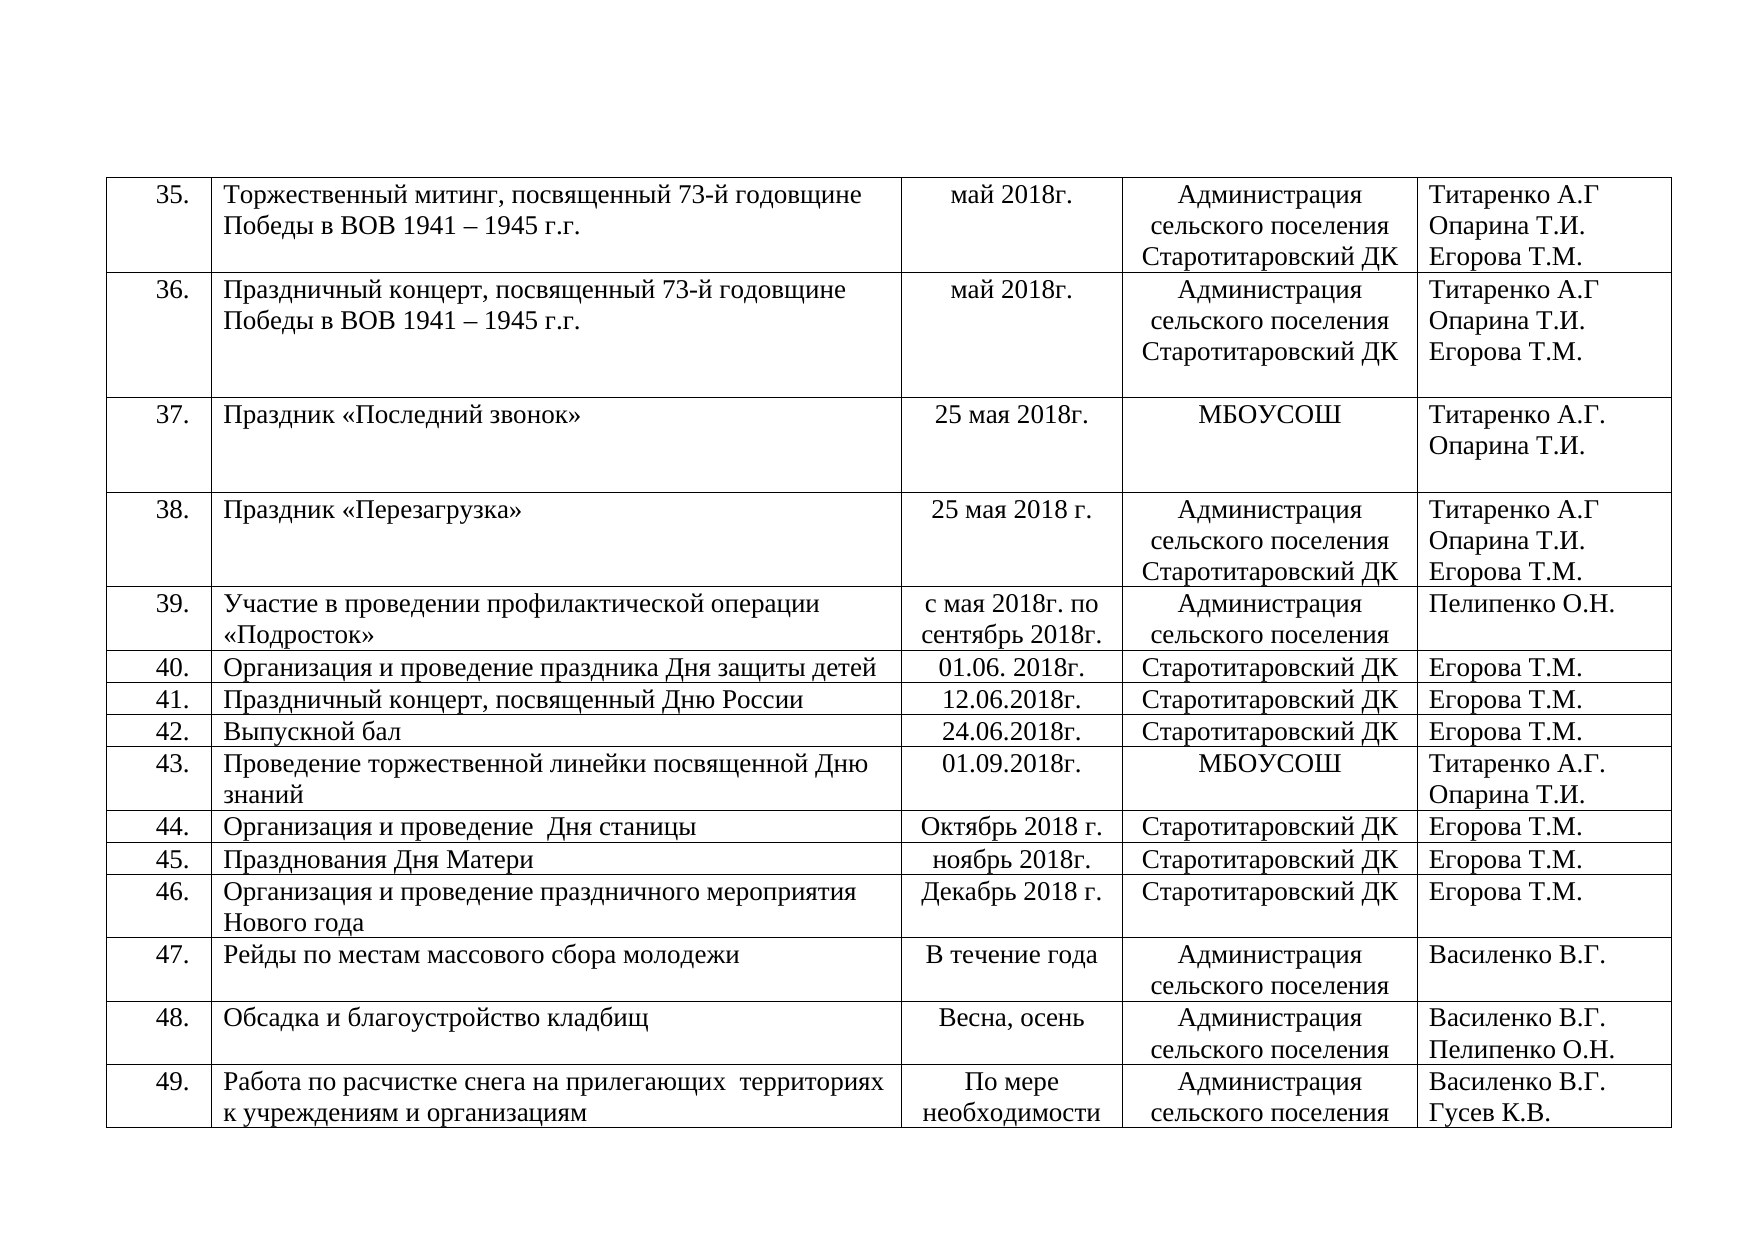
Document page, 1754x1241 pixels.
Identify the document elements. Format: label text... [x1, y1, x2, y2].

table_cell [107, 273, 211, 397]
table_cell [1418, 1065, 1671, 1127]
table_cell Праздничный концерт, посвященный 73-й годовщине Победы в ВОВ 1941 – .г. [212, 273, 901, 397]
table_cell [902, 1065, 1122, 1127]
table_cell Торжественный митинг, посвященный 73-й годовщине Победы в ВОВ 1941 – .г. [212, 178, 901, 272]
table_cell [107, 715, 211, 746]
table_cell Егорова Т.М. [1418, 843, 1671, 874]
table_cell 01.06. 2018г. [902, 651, 1122, 682]
table_cell [107, 747, 211, 809]
table_cell Старотитаровский ДК [1123, 651, 1417, 682]
table_cell Праздник «Перезагрузка» [212, 493, 901, 586]
table_cell 25 мая 2018г. [902, 398, 1122, 492]
table_cell 24.06.2018г. [902, 715, 1122, 746]
table_cell Егорова Т.М. [1418, 651, 1671, 682]
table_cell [1123, 1065, 1417, 1127]
table_cell Декабрь 2018 г. [902, 875, 1122, 937]
table_cell с мая 2018г. по сентябрь 2018г. [902, 587, 1122, 649]
table_cell [107, 843, 211, 874]
table_cell Егорова Т.М. [1418, 811, 1671, 842]
table_cell В течение года [902, 938, 1122, 1001]
table_cell 01.09.2018г. [902, 747, 1122, 809]
table_cell [107, 938, 211, 1001]
table_cell Администрация сельского поселения [1123, 1002, 1417, 1064]
table_cell Обсадка и благоустройство кладбищ [212, 1002, 901, 1064]
table_cell Титаренко А.Г. Опарина Т.И. [1418, 398, 1671, 492]
table_cell [107, 1002, 211, 1064]
table_cell Старотитаровский ДК [1123, 683, 1417, 714]
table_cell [212, 1065, 901, 1127]
table_cell Администрация сельского поселения Старотитаровский ДК [1123, 493, 1417, 586]
table_cell [107, 1065, 211, 1127]
table_cell [107, 651, 211, 682]
table_cell МБОУСОШ [1123, 398, 1417, 492]
table_cell Титаренко А.Г Опарина Т.И. Егорова Т.М. [1418, 273, 1671, 397]
table_cell Пелипенко О.Н. [1418, 587, 1671, 649]
table_cell Старотитаровский ДК [1123, 811, 1417, 842]
table_cell Егорова Т.М. [1418, 875, 1671, 937]
table_cell Василенко В.Г. Пелипенко О.Н. [1418, 1002, 1671, 1064]
table_cell Администрация сельского поселения [1123, 938, 1417, 1001]
table_cell Титаренко А.Г. Опарина Т.И. [1418, 747, 1671, 809]
table_cell [107, 178, 211, 272]
table_cell [107, 587, 211, 649]
table_cell ноябрь 2018г. [902, 843, 1122, 874]
table_cell [107, 493, 211, 586]
table_cell Администрация сельского поселения Старотитаровский ДК [1123, 178, 1417, 272]
table_cell Рейды по местам массового сбора молодежи [212, 938, 901, 1001]
table_cell Праздничный концерт, посвященный Дню России [212, 683, 901, 714]
table_cell Участие в проведении профилактической операции «Подросток» [212, 587, 901, 649]
table_cell май 2018г. [902, 273, 1122, 397]
table_cell Организация и проведение Дня станицы [212, 811, 901, 842]
table_cell Титаренко А.Г Опарина Т.И. Егорова Т.М. [1418, 178, 1671, 272]
table_cell Администрация сельского поселения Старотитаровский ДК [1123, 273, 1417, 397]
table_cell Праздник «Последний звонок» [212, 398, 901, 492]
table_cell Организация и проведение праздничного мероприятия Нового года [212, 875, 901, 937]
table_cell Старотитаровский ДК [1123, 843, 1417, 874]
table_cell 12.06.2018г. [902, 683, 1122, 714]
table_cell Егорова Т.М. [1418, 715, 1671, 746]
table_cell Егорова Т.М. [1418, 683, 1671, 714]
table_cell [107, 811, 211, 842]
table_cell 25 мая 2018 г. [902, 493, 1122, 586]
table_cell Октябрь 2018 г. [902, 811, 1122, 842]
table_cell Организация и проведение праздника Дня защиты детей [212, 651, 901, 682]
table_cell [107, 875, 211, 937]
table_cell май 2018г. [902, 178, 1122, 272]
table_cell Празднования Дня Матери [212, 843, 901, 874]
table_cell Выпускной бал [212, 715, 901, 746]
table_cell [107, 683, 211, 714]
table_cell Василенко В.Г. [1418, 938, 1671, 1001]
table_cell Весна, осень [902, 1002, 1122, 1064]
table_cell Проведение торжественной линейки посвященной Дню знаний [212, 747, 901, 809]
table_cell Старотитаровский ДК [1123, 875, 1417, 937]
table_cell Старотитаровский ДК [1123, 715, 1417, 746]
table_cell Титаренко А.Г Опарина Т.И. Егорова Т.М. [1418, 493, 1671, 586]
table_cell МБОУСОШ [1123, 747, 1417, 809]
table_cell [107, 398, 211, 492]
table_cell Администрация сельского поселения [1123, 587, 1417, 649]
